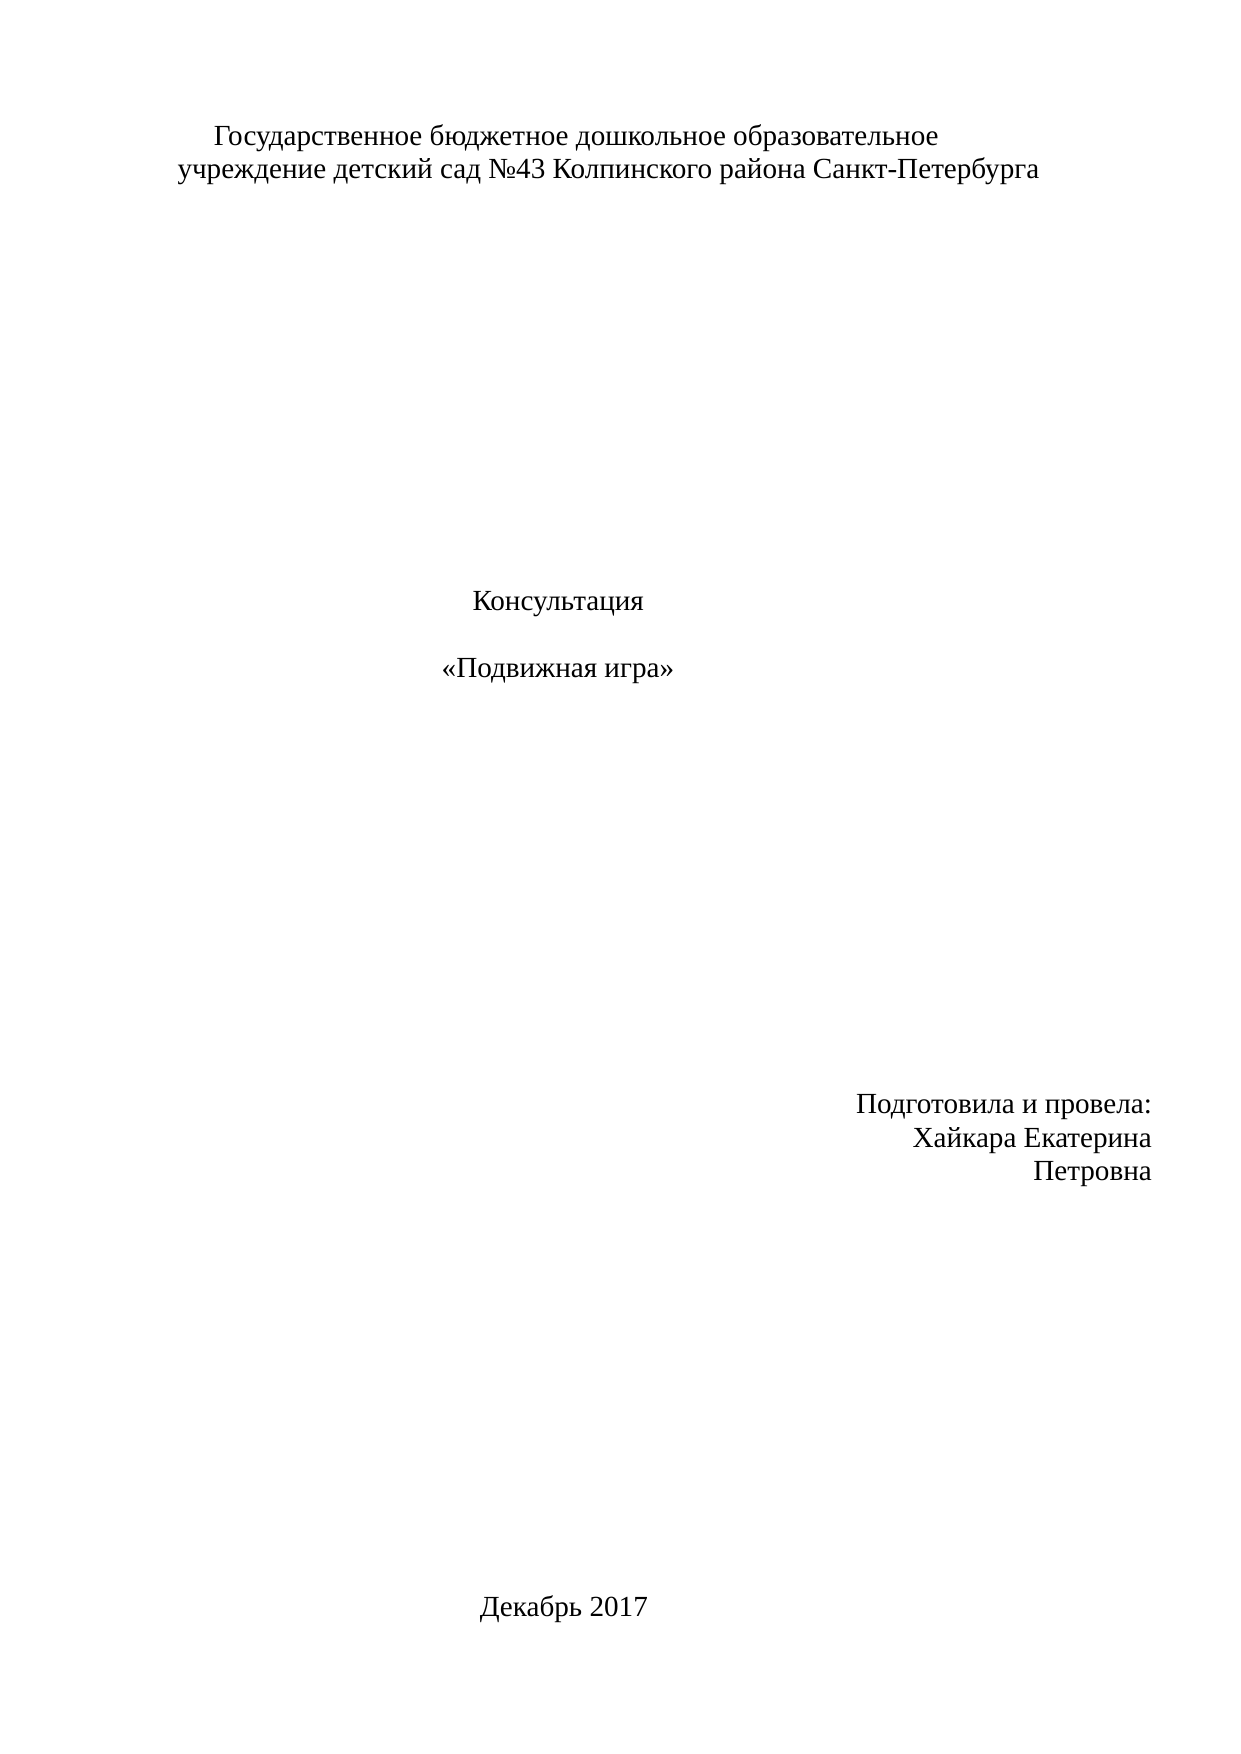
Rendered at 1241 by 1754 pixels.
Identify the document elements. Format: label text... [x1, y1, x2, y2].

text Консультация [398, 583, 1152, 617]
text Петровна [693, 1153, 1152, 1187]
text Подготовила и провела: [767, 1086, 1152, 1120]
text «Подвижная игра» [251, 650, 1152, 684]
text Государственное бюджетное дошкольное образовательное учреждение детский сад №43 Колпинского района Санкт-Петербурга [177, 118, 1152, 185]
text Хайкара Екатерина [693, 1120, 1152, 1153]
text Декабрь 2017 [472, 1589, 1152, 1623]
